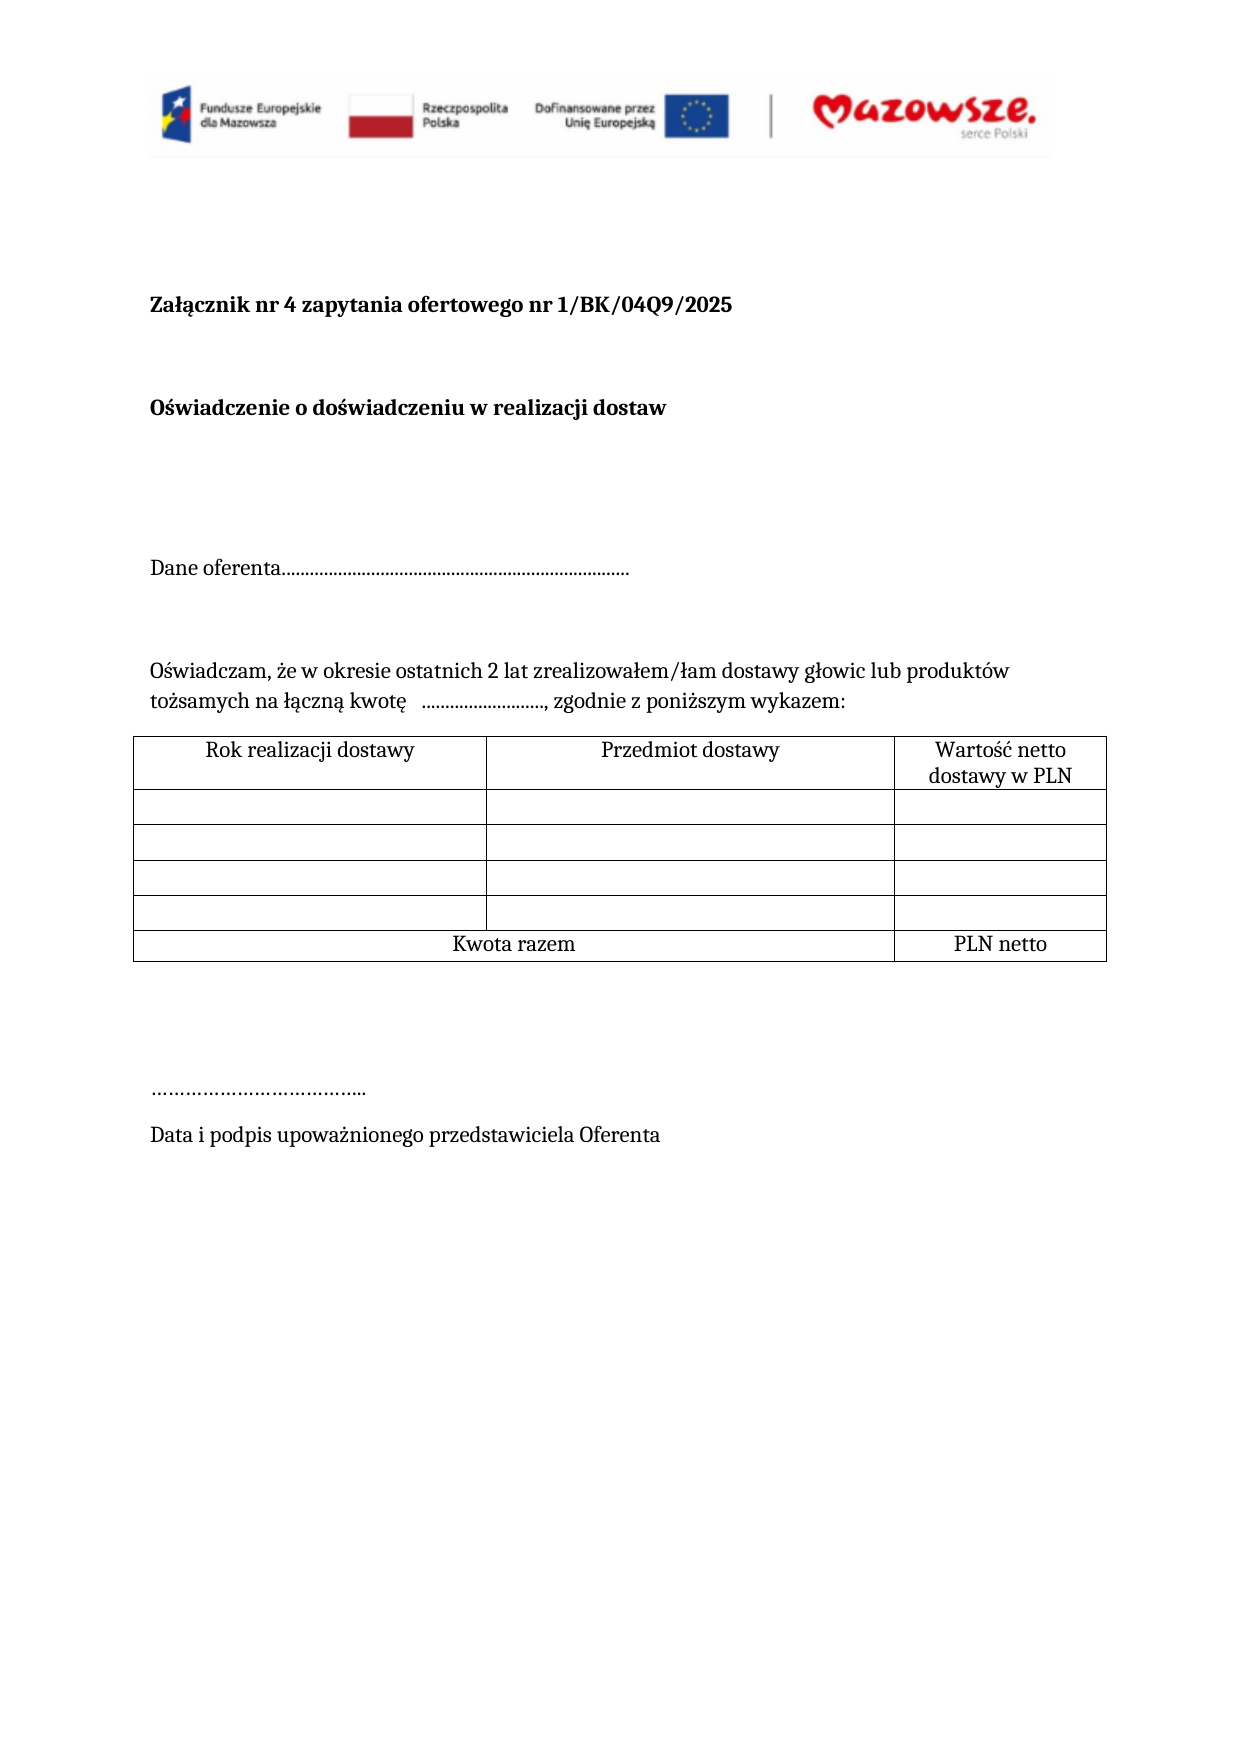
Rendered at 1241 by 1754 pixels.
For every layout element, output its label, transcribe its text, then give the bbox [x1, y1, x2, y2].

picture [150, 73, 1050, 159]
table_header Wartość netto dostawy w PLN [895, 737, 1106, 789]
table_cell [487, 790, 894, 824]
table_cell [134, 790, 486, 824]
table_cell [487, 861, 894, 894]
table_cell [134, 825, 486, 859]
table_cell Kwota razem [134, 931, 894, 961]
text Oświadczenie o doświadczeniu w realizacji dostaw [150, 395, 1090, 421]
text Oświadczam, że w okresie ostatnich 2 lat zrealizowałem/łam dostawy głowic lub produktów tożsamych na łączną kwotę .........................., zgodnie z poniższym wykazem: [150, 658, 1090, 715]
table_cell PLN netto [895, 931, 1106, 961]
table_cell [487, 825, 894, 859]
text Dane oferenta.......................................................................... [150, 554, 1090, 581]
table_cell [134, 896, 486, 930]
table_cell [487, 896, 894, 930]
table_cell [895, 825, 1106, 859]
table_header Rok realizacji dostawy [134, 737, 486, 789]
table_cell [895, 861, 1106, 894]
text Załącznik nr 4 zapytania ofertowego nr 1/BK/04Q9/2025 [150, 292, 1090, 318]
table_cell [895, 896, 1106, 930]
text Data i podpis upoważnionego przedstawiciela Oferenta [150, 1121, 1090, 1148]
table_cell [134, 861, 486, 894]
text ……………………………….. [150, 1074, 1090, 1101]
table_cell [895, 790, 1106, 824]
table_header Przedmiot dostawy [487, 737, 894, 789]
